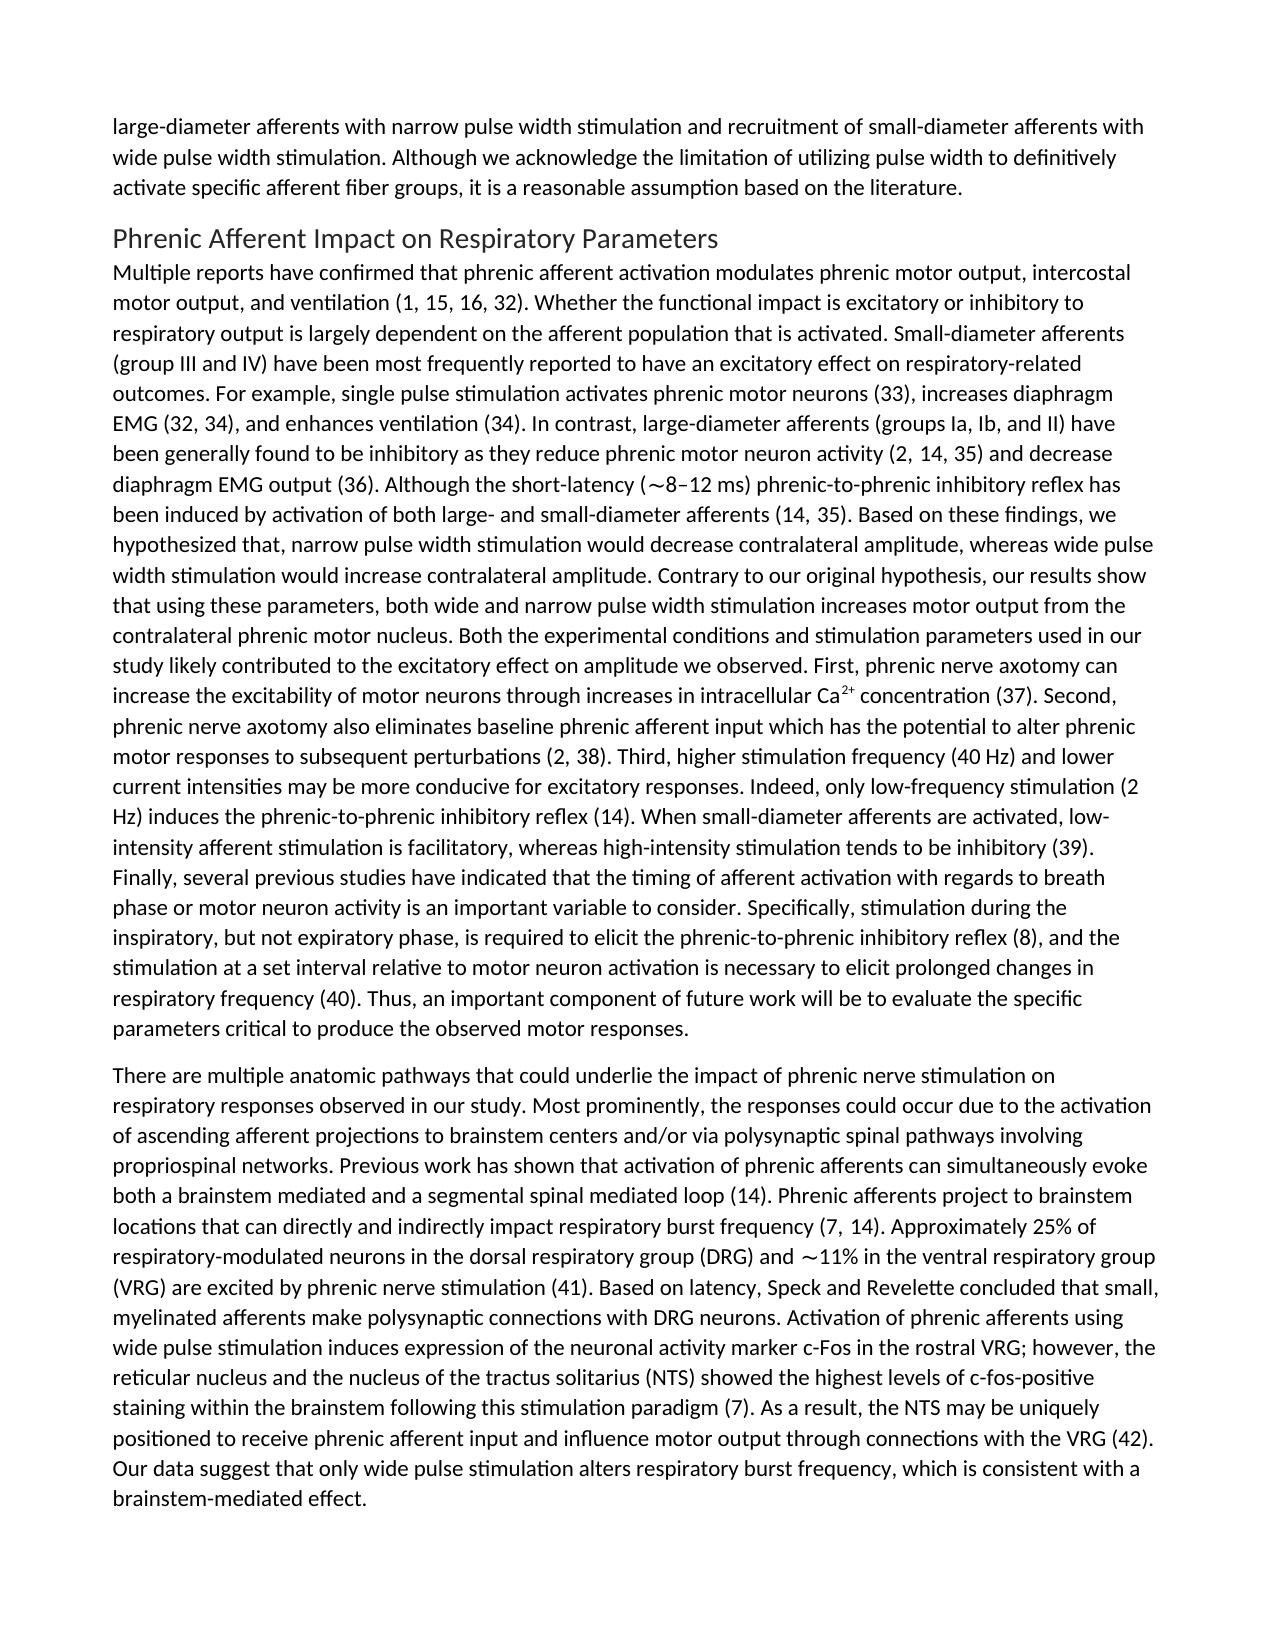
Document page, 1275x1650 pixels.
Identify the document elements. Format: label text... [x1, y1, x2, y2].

text There are multiple anatomic pathways that could underlie the impact of phrenic nerve stimulation on respiratory responses observed in our study. Most prominently, the responses could occur due to the activation of ascending afferent projections to brainstem centers and/or via polysynaptic spinal pathways involving propriospinal networks. Previous work has shown that activation of phrenic afferents can simultaneously evoke both a brainstem mediated and a segmental spinal mediated loop (14). Phrenic afferents project to brainstem locations that can directly and indirectly impact respiratory burst frequency (7, 14). Approximately 25% of respiratory-modulated neurons in the dorsal respiratory group (DRG) and ∼11% in the ventral respiratory group (VRG) are excited by phrenic nerve stimulation (41). Based on latency, Speck and Revelette concluded that small, myelinated afferents make polysynaptic connections with DRG neurons. Activation of phrenic afferents using wide pulse stimulation induces expression of the neuronal activity marker c-Fos in the rostral VRG; however, the reticular nucleus and the nucleus of the tractus solitarius (NTS) showed the highest levels of c-fos-positive staining within the brainstem following this stimulation paradigm (7). As a result, the NTS may be uniquely positioned to receive phrenic afferent input and influence motor output through connections with the VRG (42). Our data suggest that only wide pulse stimulation alters respiratory burst frequency, which is consistent with a brainstem-mediated effect. [112, 1061, 1162, 1512]
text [112, 112, 1162, 201]
text Multiple reports have confirmed that phrenic afferent activation modulates phrenic motor output, intercostal motor output, and ventilation (1, 15, 16, 32). Whether the functional impact is excitatory or inhibitory to respiratory output is largely dependent on the afferent population that is activated. Small-diameter afferents (group III and IV) have been most frequently reported to have an excitatory effect on respiratory-related outcomes. For example, single pulse stimulation activates phrenic motor neurons (33), increases diaphragm EMG (32, 34), and enhances ventilation (34). In contrast, large-diameter afferents (groups Ia, Ib, and II) have been generally found to be inhibitory as they reduce phrenic motor neuron activity (2, 14, 35) and decrease diaphragm EMG output (36). Although the short-latency (∼8–12 ms) phrenic-to-phrenic inhibitory reflex has been induced by activation of both large- and small-diameter afferents (14, 35). Based on these findings, we hypothesized that, narrow pulse width stimulation would decrease contralateral amplitude, whereas wide pulse width stimulation would increase contralateral amplitude. Contrary to our original hypothesis, our results show that using these parameters, both wide and narrow pulse width stimulation increases motor output from the contralateral phrenic motor nucleus. Both the experimental conditions and stimulation parameters used in our study likely contributed to the excitatory effect on amplitude we observed. First, phrenic nerve axotomy can increase the excitability of motor neurons through increases in intracellular Ca2+ concentration (37). Second, phrenic nerve axotomy also eliminates baseline phrenic afferent input which has the potential to alter phrenic motor responses to subsequent perturbations (2, 38). Third, higher stimulation frequency (40 Hz) and lower current intensities may be more conducive for excitatory responses. Indeed, only low-frequency stimulation (2 Hz) induces the phrenic-to-phrenic inhibitory reflex (14). When small-diameter afferents are activated, low-intensity afferent stimulation is facilitatory, whereas high-intensity stimulation tends to be inhibitory (39). Finally, several previous studies have indicated that the timing of afferent activation with regards to breath phase or motor neuron activity is an important variable to consider. Specifically, stimulation during the inspiratory, but not expiratory phase, is required to elicit the phrenic-to-phrenic inhibitory reflex (8), and the stimulation at a set interval relative to motor neuron activation is necessary to elicit prolonged changes in respiratory frequency (40). Thus, an important component of future work will be to evaluate the specific parameters critical to produce the observed motor responses. [112, 258, 1162, 1042]
subtitle Phrenic Afferent Impact on Respiratory Parameters [112, 220, 1162, 255]
